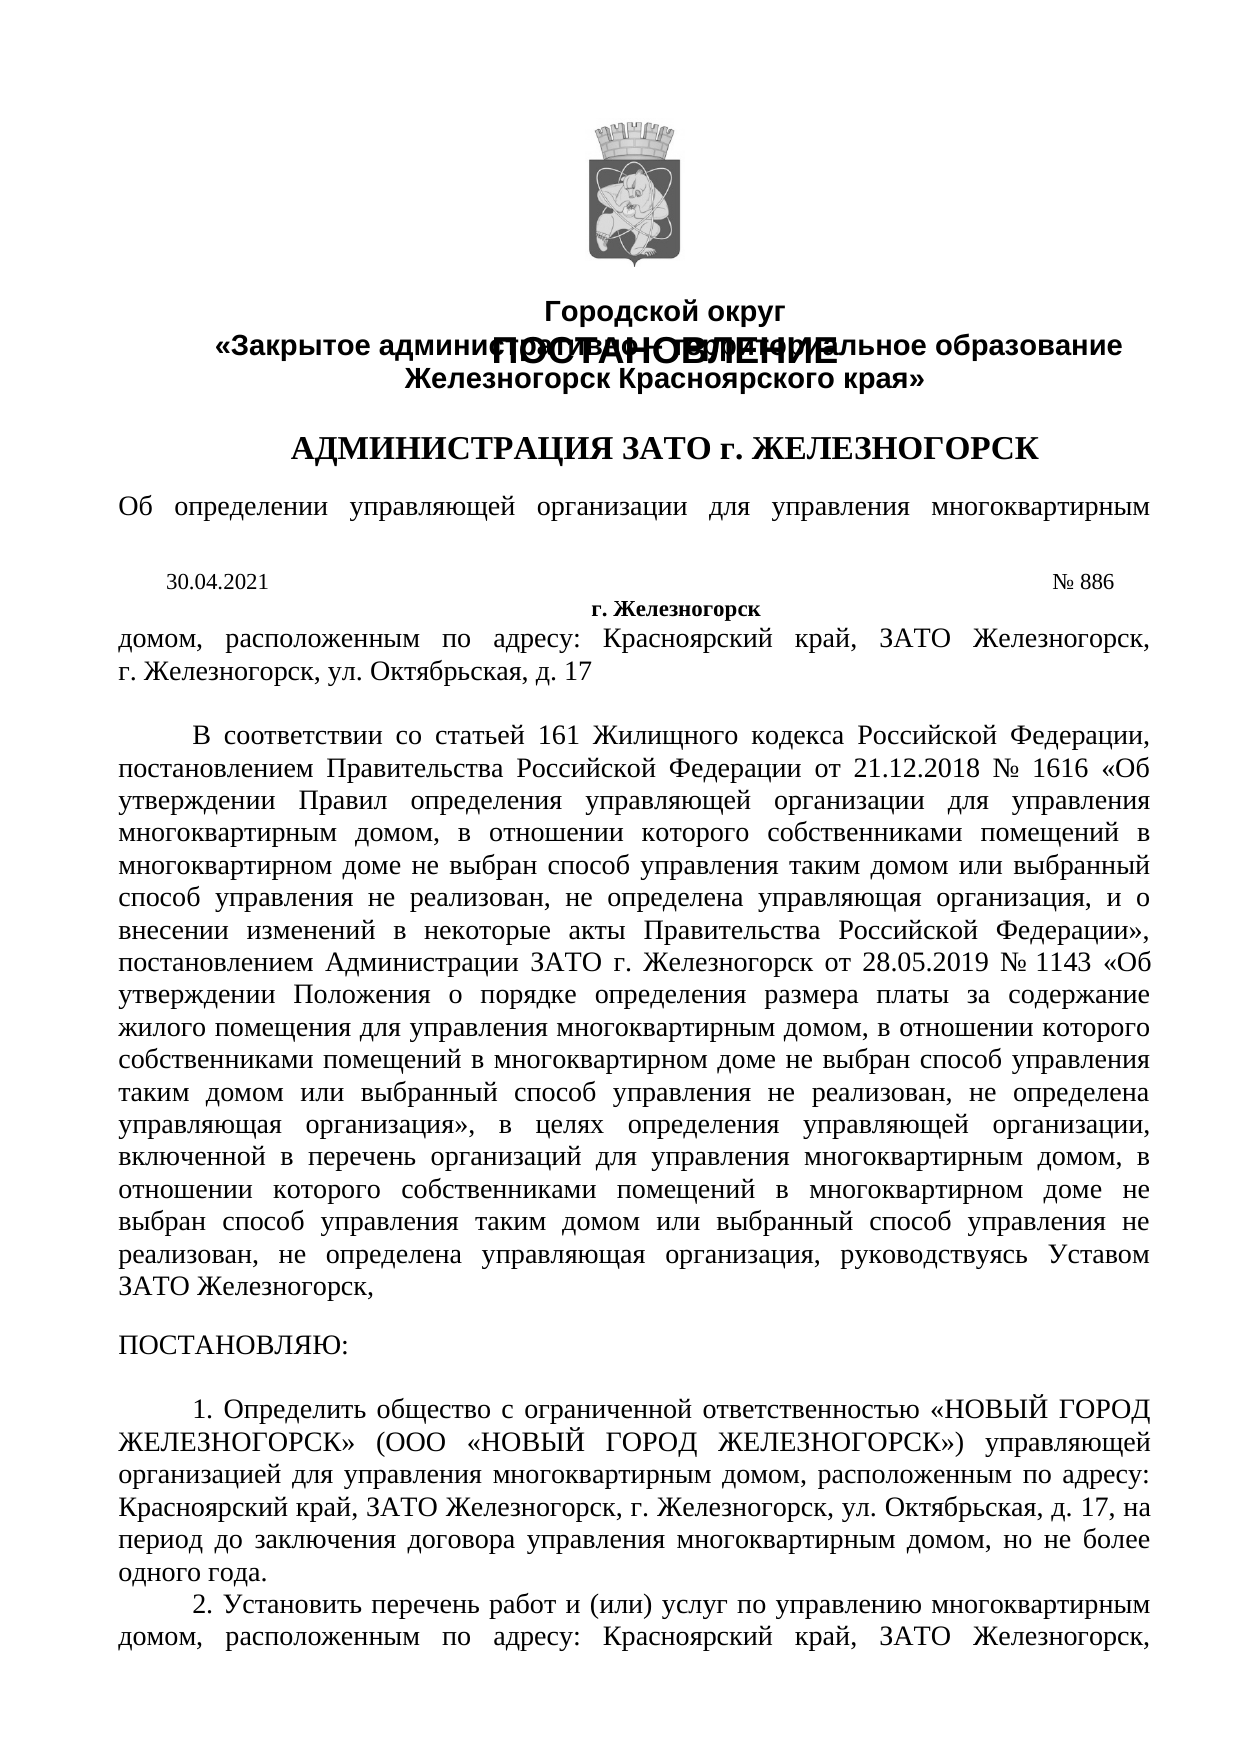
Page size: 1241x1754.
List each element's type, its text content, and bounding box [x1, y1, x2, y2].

text ПОСТАНОВЛЕНИЕ [149, 328, 1180, 371]
text г. Железногорск [166, 595, 1186, 621]
text «Закрытое административно – территориальное образование Железногорск Красноярского края» [149, 371, 1180, 395]
title ПОСТАНОВЛЯЮ: [118, 1328, 1152, 1360]
subtitle АДМИНИСТРАЦИЯ ЗАТО г. ЖЕЛЕЗНОГОРСК [149, 428, 1180, 467]
text Городской округ [149, 294, 1180, 328]
text 30.04.2021 № 886 [166, 568, 1186, 595]
title Об определении управляющей организации для управления многоквартирным домом, расположенным по адресу: Красноярский край, ЗАТО Железногорск, г. Железногорск, ул. Октябрьская, д. 17 [118, 380, 1152, 686]
title 1. Определить общество с ограниченной ответственностью «НОВЫЙ ГОРОД ЖЕЛЕЗНОГОРСК» (ООО «НОВЫЙ ГОРОД ЖЕЛЕЗНОГОРСК») управляющей организацией для управления многоквартирным домом, расположенным по адресу: Красноярский край, ЗАТО Железногорск, г. Железногорск, ул. Октябрьская, д. 17, на период до заключения договора управления многоквартирным домом, но не более одного года. [118, 1393, 1152, 1587]
text В соответствии со статьей 161 Жилищного кодекса Российской Федерации, постановлением Правительства Российской Федерации от 21.12.2018 № 1616 «Об утверждении Правил определения управляющей организации для управления многоквартирным домом, в отношении которого собственниками помещений в многоквартирном доме не выбран способ управления таким домом или выбранный способ управления не реализован, не определена управляющая организация, и о внесении изменений в некоторые акты Правительства Российской Федерации», постановлением Администрации ЗАТО г. Железногорск от 28.05.2019 № 1143 «Об утверждении Положения о порядке определения размера платы за содержание жилого помещения для управления многоквартирным домом, в отношении которого собственниками помещений в многоквартирном доме не выбран способ управления таким домом или выбранный способ управления не реализован, не определена управляющая организация», в целях определения управляющей организации, включенной в перечень организаций для управления многоквартирным домом, в отношении которого собственниками помещений в многоквартирном доме не выбран способ управления таким домом или выбранный способ управления не реализован, не определена управляющая организация, руководствуясь Уставом ЗАТО Железногорск, [118, 718, 1152, 1301]
